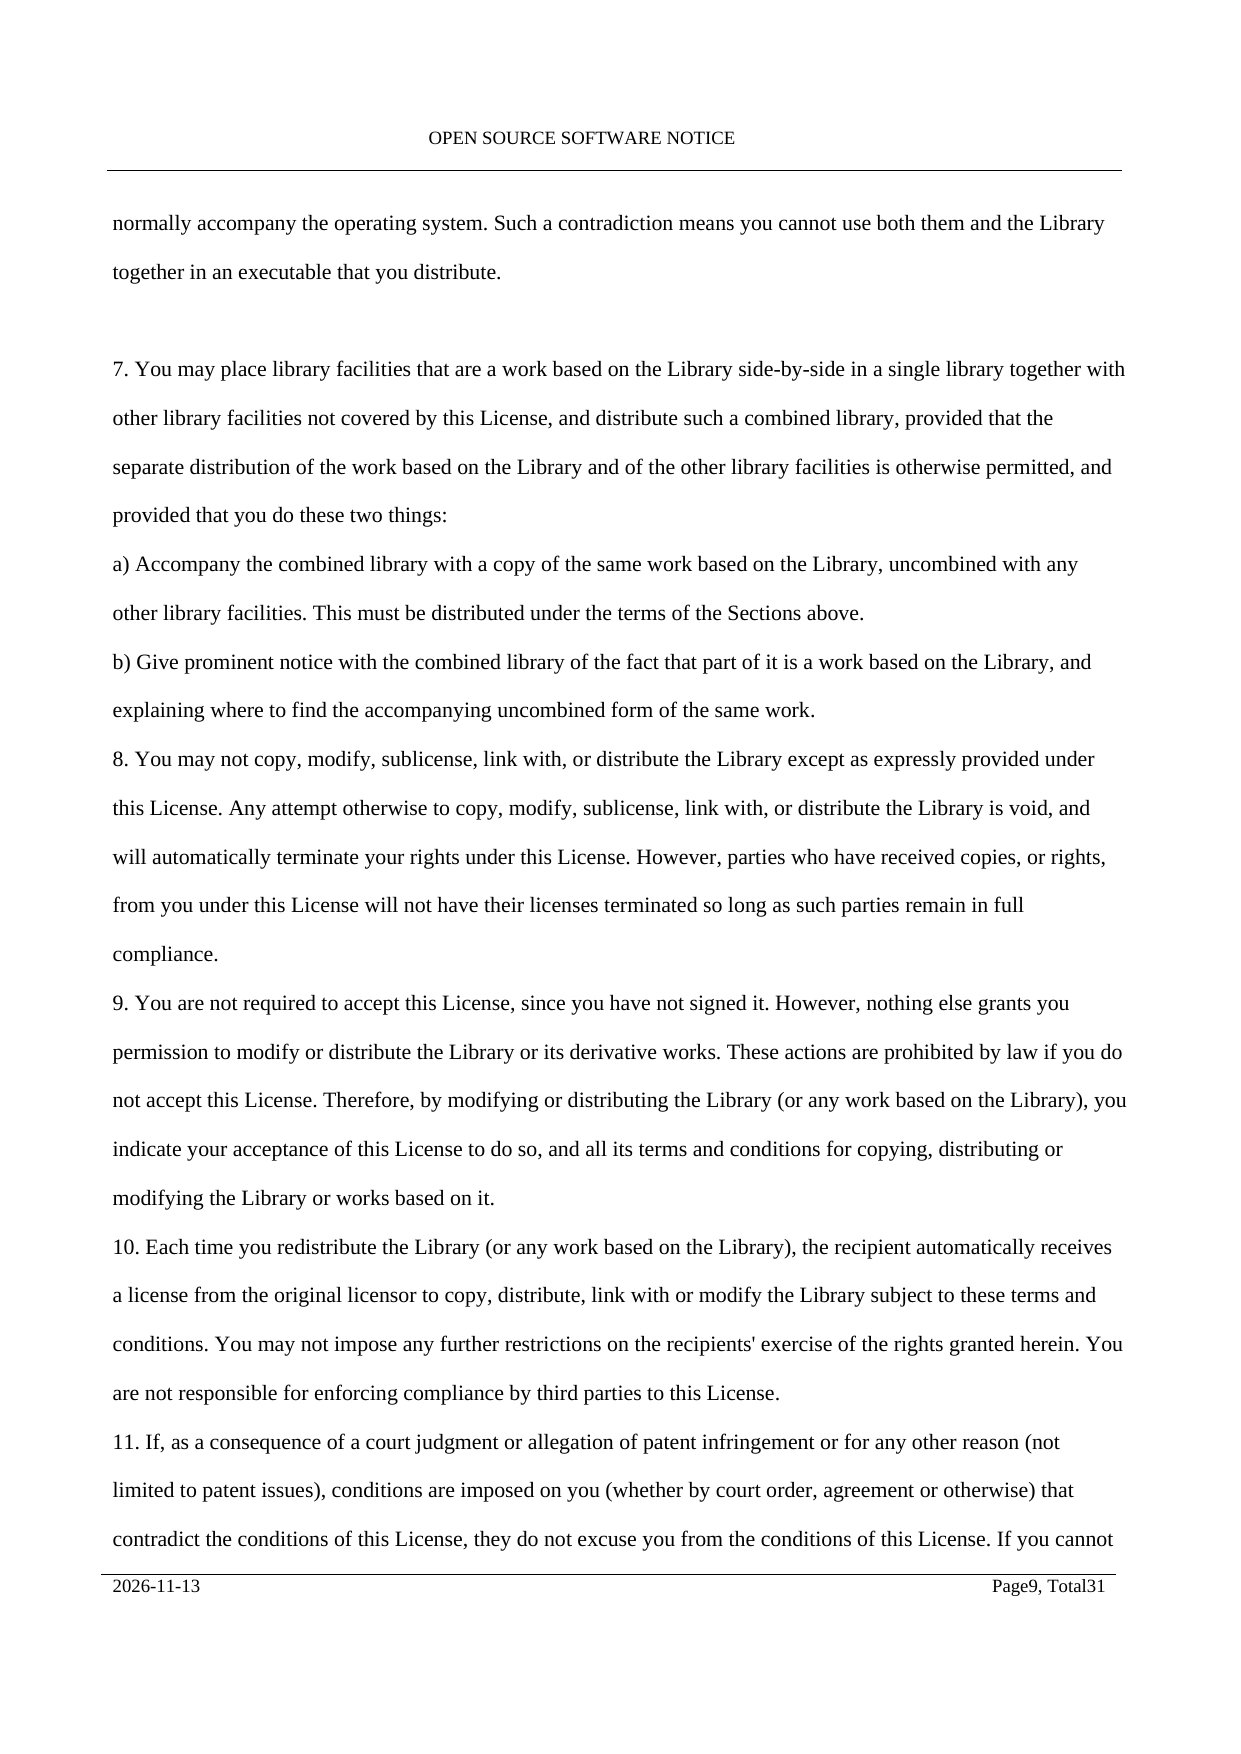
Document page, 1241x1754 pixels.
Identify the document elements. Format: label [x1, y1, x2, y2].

text [112, 206, 1128, 1555]
